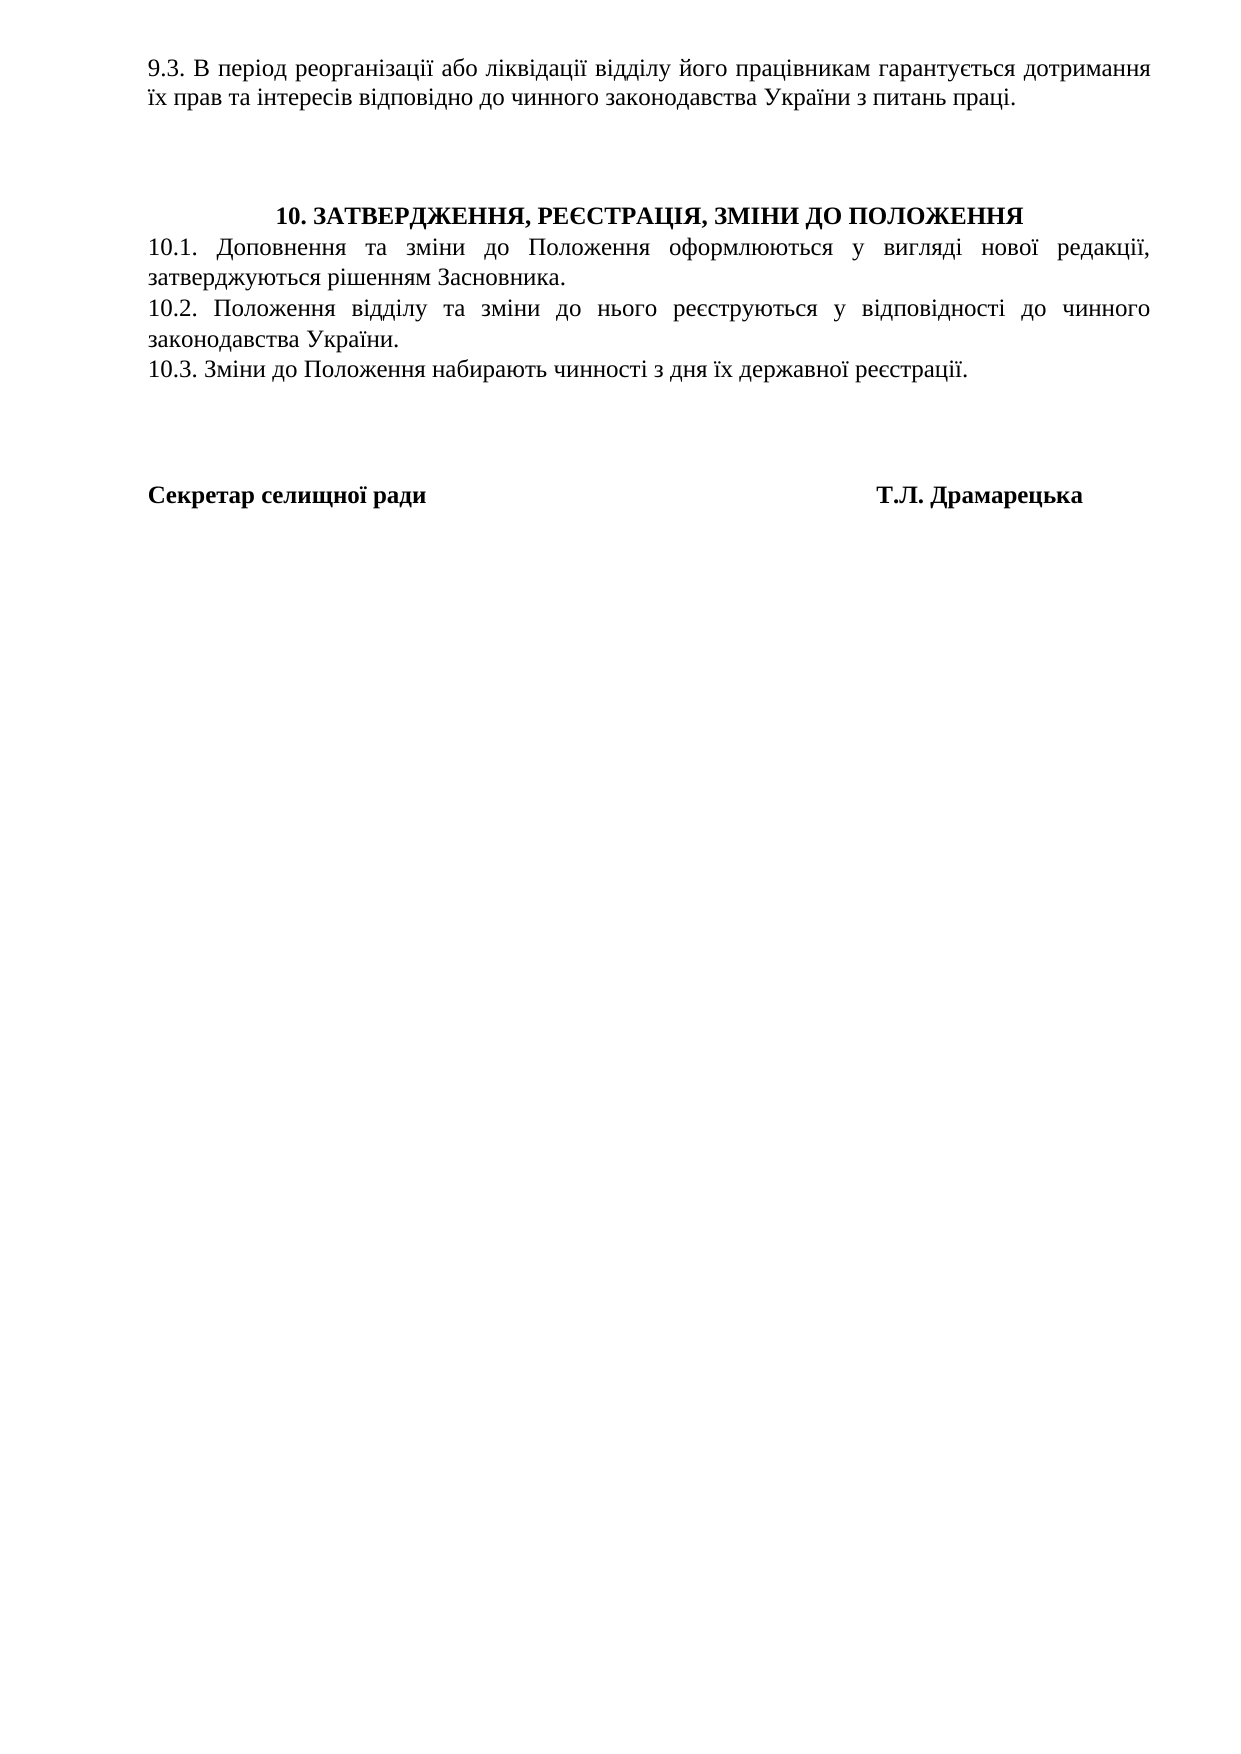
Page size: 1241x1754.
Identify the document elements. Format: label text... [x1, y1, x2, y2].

text 10. ЗАТВЕРДЖЕННЯ, РЕЄСТРАЦІЯ, ЗМІНИ ДО ПОЛОЖЕННЯ [148, 201, 1152, 229]
text 9.3. В період реорганізації або ліквідації відділу його працівникам гарантується дотримання їх прав та інтересів відповідно до чинного законодавства України з питань праці. [148, 53, 1152, 111]
text 10.3. Зміни до Положення набирають чинності з дня їх державної реєстрації. [148, 354, 1152, 383]
text 10.2. Положення відділу та зміни до нього реєструються у відповідності до чинного законодавства України. [148, 293, 1152, 352]
text 10.1. Доповнення та зміни до Положення оформлюються у вигляді нової редакції, затверджуються рішенням Засновника. [148, 232, 1152, 291]
text Секретар селищної ради Т.Л. Драмарецька [148, 480, 1152, 509]
